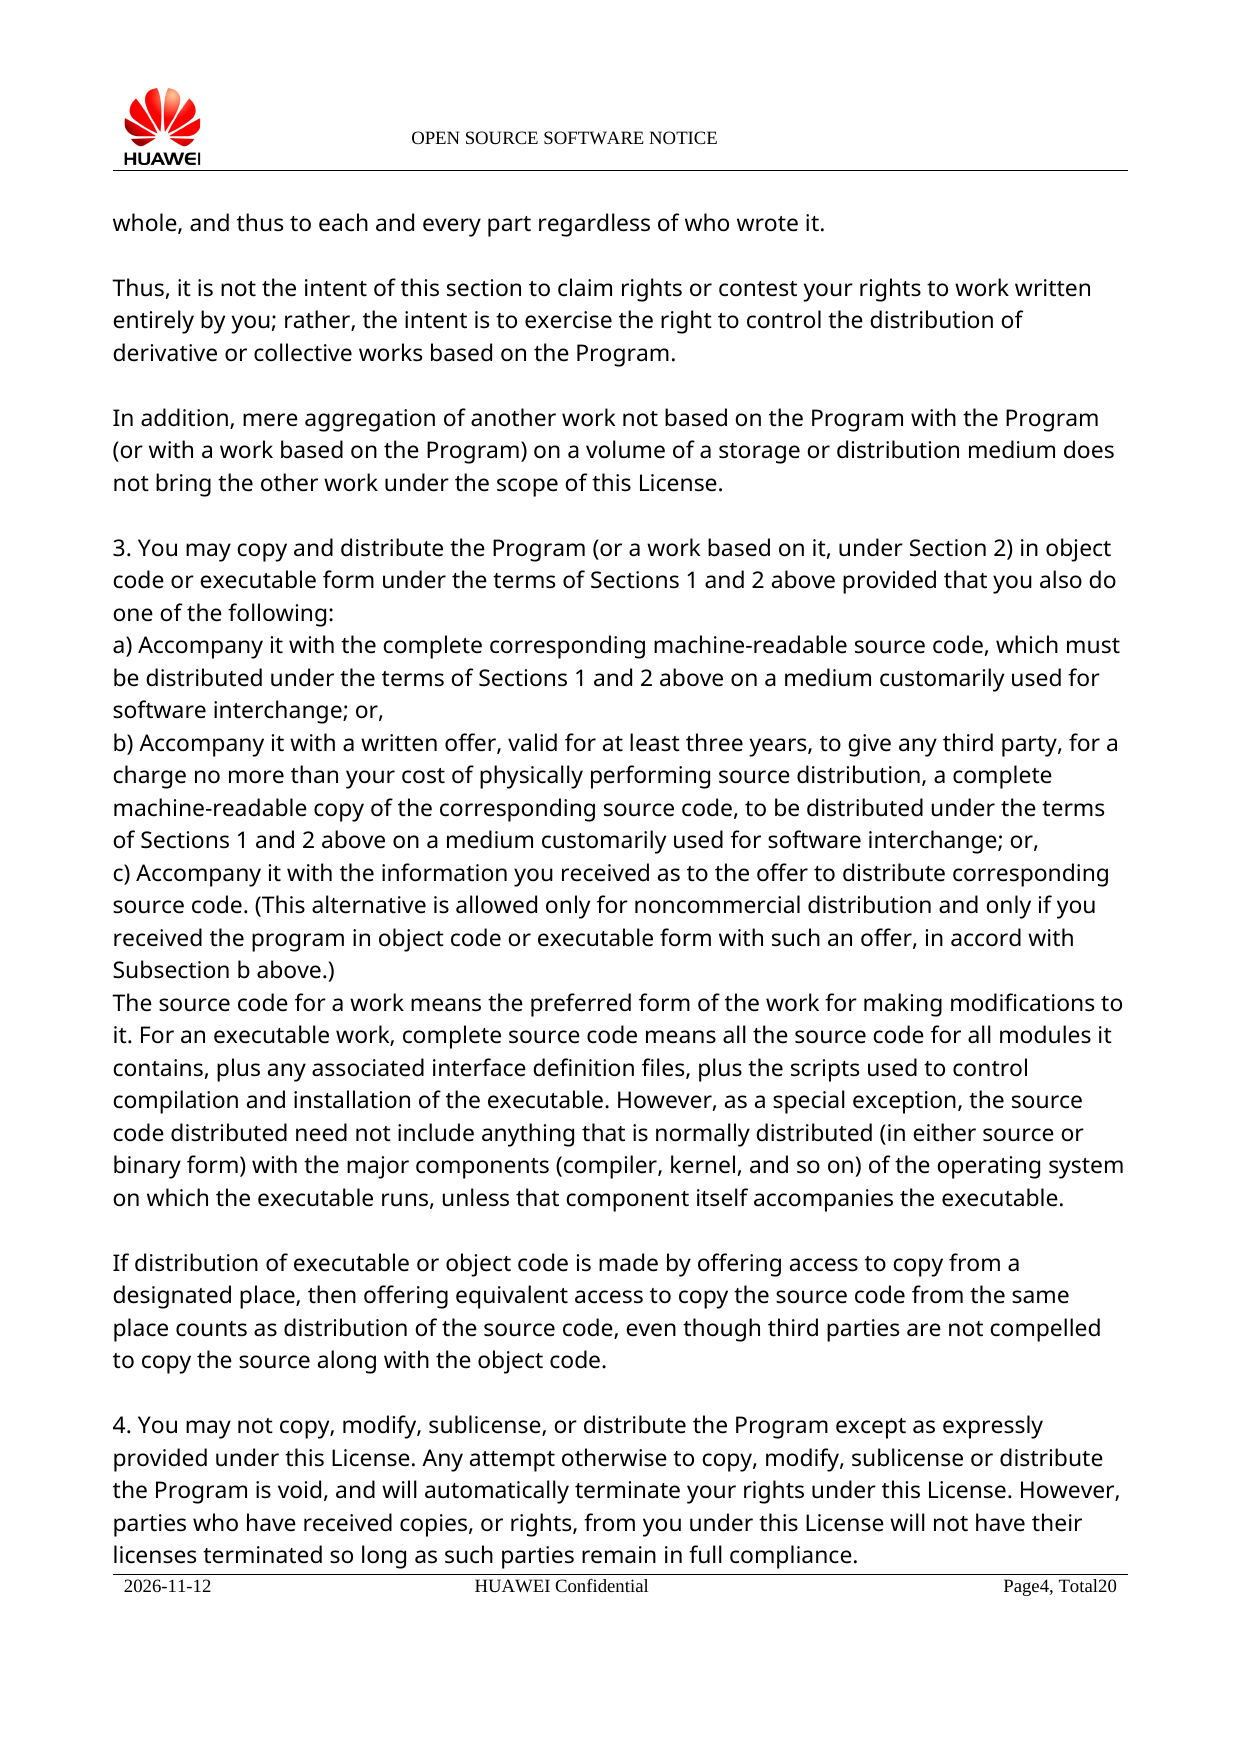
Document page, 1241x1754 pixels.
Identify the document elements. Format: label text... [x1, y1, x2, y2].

text Thus, it is not the intent of this section to claim rights or contest your rights to work written entirely by you; rather, the intent is to exercise the right to control the distribution of derivative or collective works based on the Program. [112, 271, 1128, 369]
picture [124, 88, 201, 165]
text In addition, mere aggregation of another work not based on the Program with the Program (or with a work based on the Program) on a volume of a storage or distribution medium does not bring the other work under the scope of this License. [112, 401, 1128, 499]
text 4. You may not copy, modify, sublicense, or distribute the Program except as expressly provided under this License. Any attempt otherwise to copy, modify, sublicense or distribute the Program is void, and will automatically terminate your rights under this License. However, parties who have received copies, or rights, from you under this License will not have their licenses terminated so long as such parties remain in full compliance. [112, 1409, 1128, 1571]
text If distribution of executable or object code is made by offering access to copy from a designated place, then offering equivalent access to copy the source code from the same place counts as distribution of the source code, even though third parties are not compelled to copy the source along with the object code. [112, 1246, 1128, 1376]
text The source code for a work means the preferred form of the work for making modifications to it. For an executable work, complete source code means all the source code for all modules it contains, plus any associated interface definition files, plus the scripts used to control compilation and installation of the executable. However, as a special exception, the source code distributed need not include anything that is normally distributed (in either source or binary form) with the major components (compiler, kernel, and so on) of the operating system on which the executable runs, unless that component itself accompanies the executable. [112, 986, 1128, 1214]
text b) Accompany it with a written offer, valid for at least three years, to give any third party, for a charge no more than your cost of physically performing source distribution, a complete machine-readable copy of the corresponding source code, to be distributed under the terms of Sections 1 and 2 above on a medium customarily used for software interchange; or, [112, 726, 1128, 856]
text c) Accompany it with the information you received as to the offer to distribute corresponding source code. (This alternative is allowed only for noncommercial distribution and only if you received the program in object code or executable form with such an offer, in accord with Subsection b above.) [112, 856, 1128, 986]
text 3. You may copy and distribute the Program (or a work based on it, under Section 2) in object code or executable form under the terms of Sections 1 and 2 above provided that you also do one of the following: [112, 531, 1128, 629]
text a) Accompany it with the complete corresponding machine-readable source code, which must be distributed under the terms of Sections 1 and 2 above on a medium customarily used for software interchange; or, [112, 629, 1128, 726]
